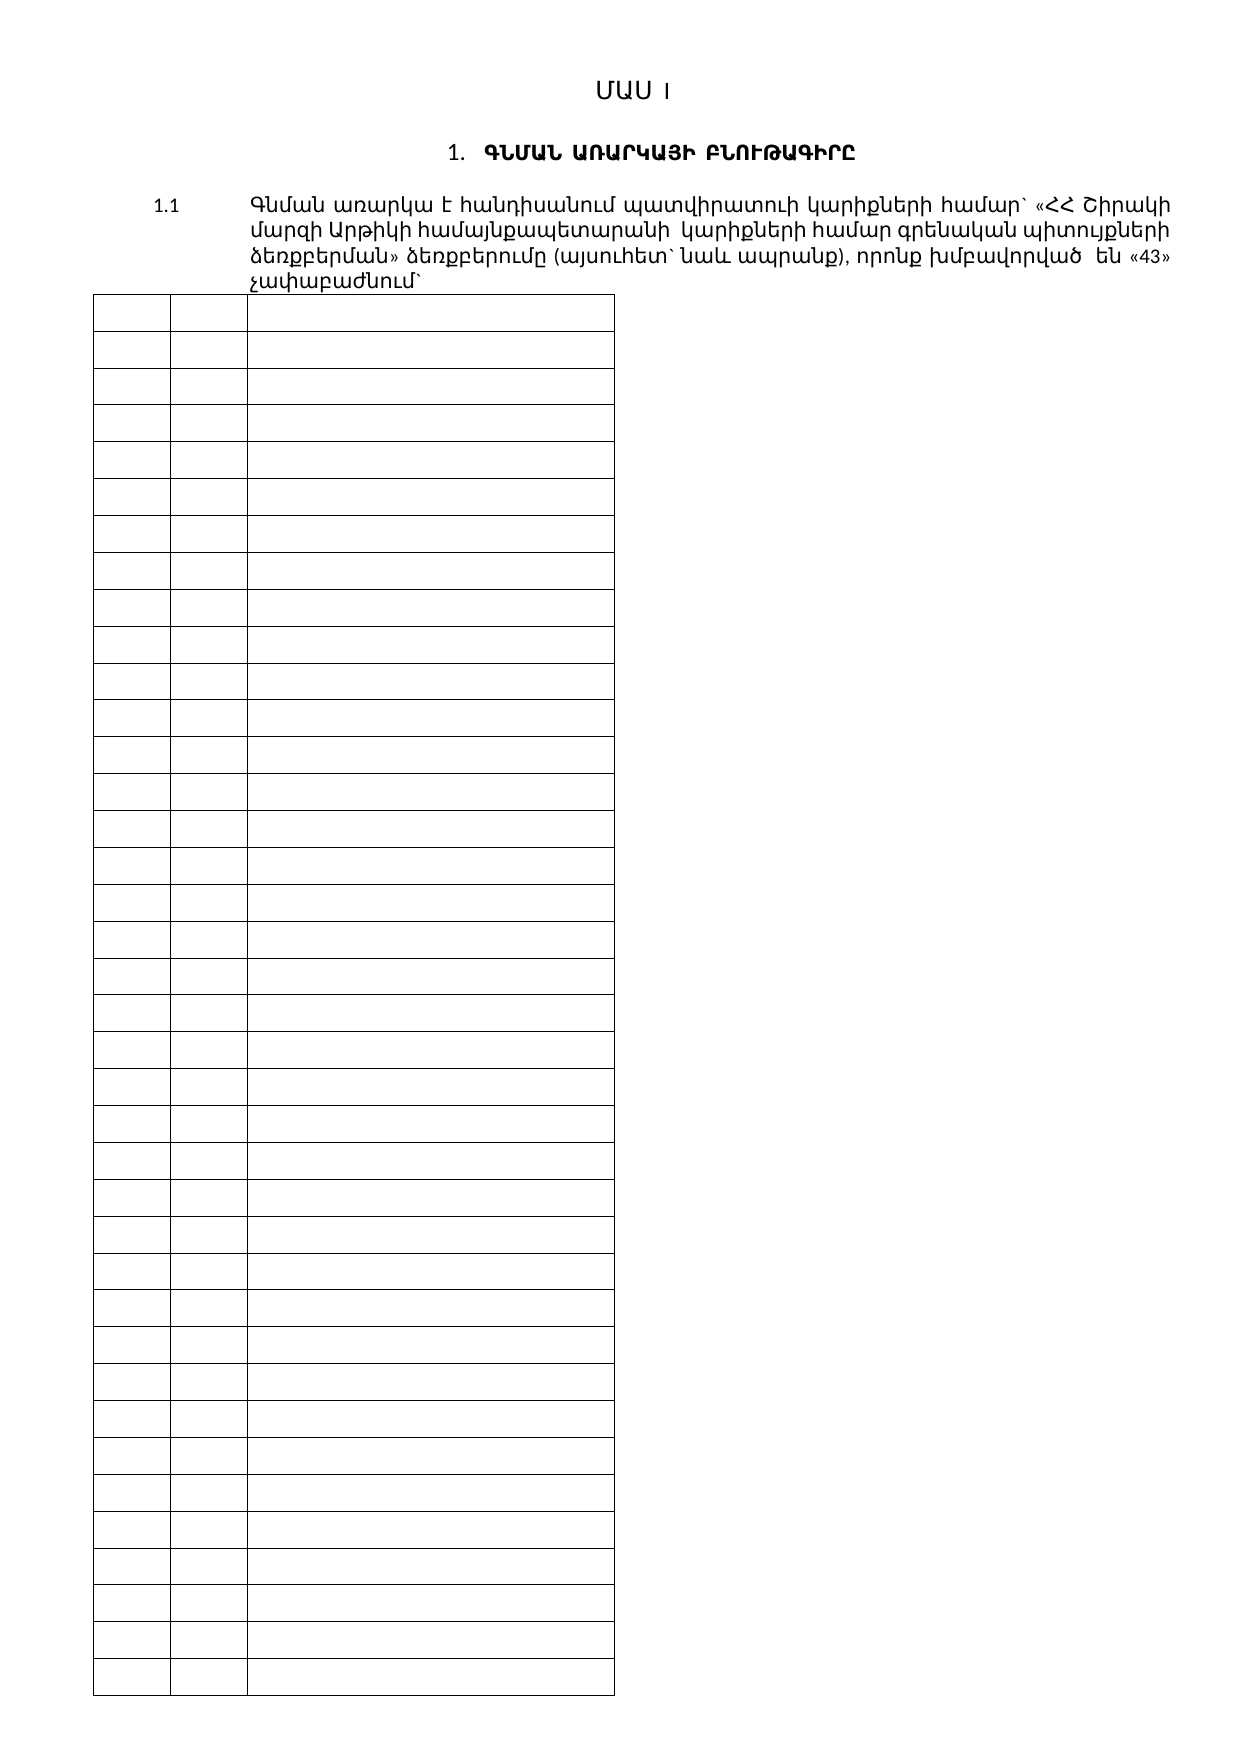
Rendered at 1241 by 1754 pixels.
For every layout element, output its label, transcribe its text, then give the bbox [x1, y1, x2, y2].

list ԳՆՄԱՆ ԱՌԱՐԿԱՅԻ ԲՆՈՒԹԱԳԻՐԸ [131, 136, 1171, 167]
text ՄԱՍ I [94, 75, 1171, 106]
subtitle Գնման առարկա է հանդիսանում պատվիրատուի կարիքների համար` «ՀՀ Շիրակի մարզի Արթիկի համայնքապետարանի կարիքների համար գրենական պիտույքների ձեռքբերման» ձեռքբերումը (այսուհետ` նաև ապրանք), որոնք խմբավորված են «43» չափաբաժնում` [153, 192, 1171, 294]
